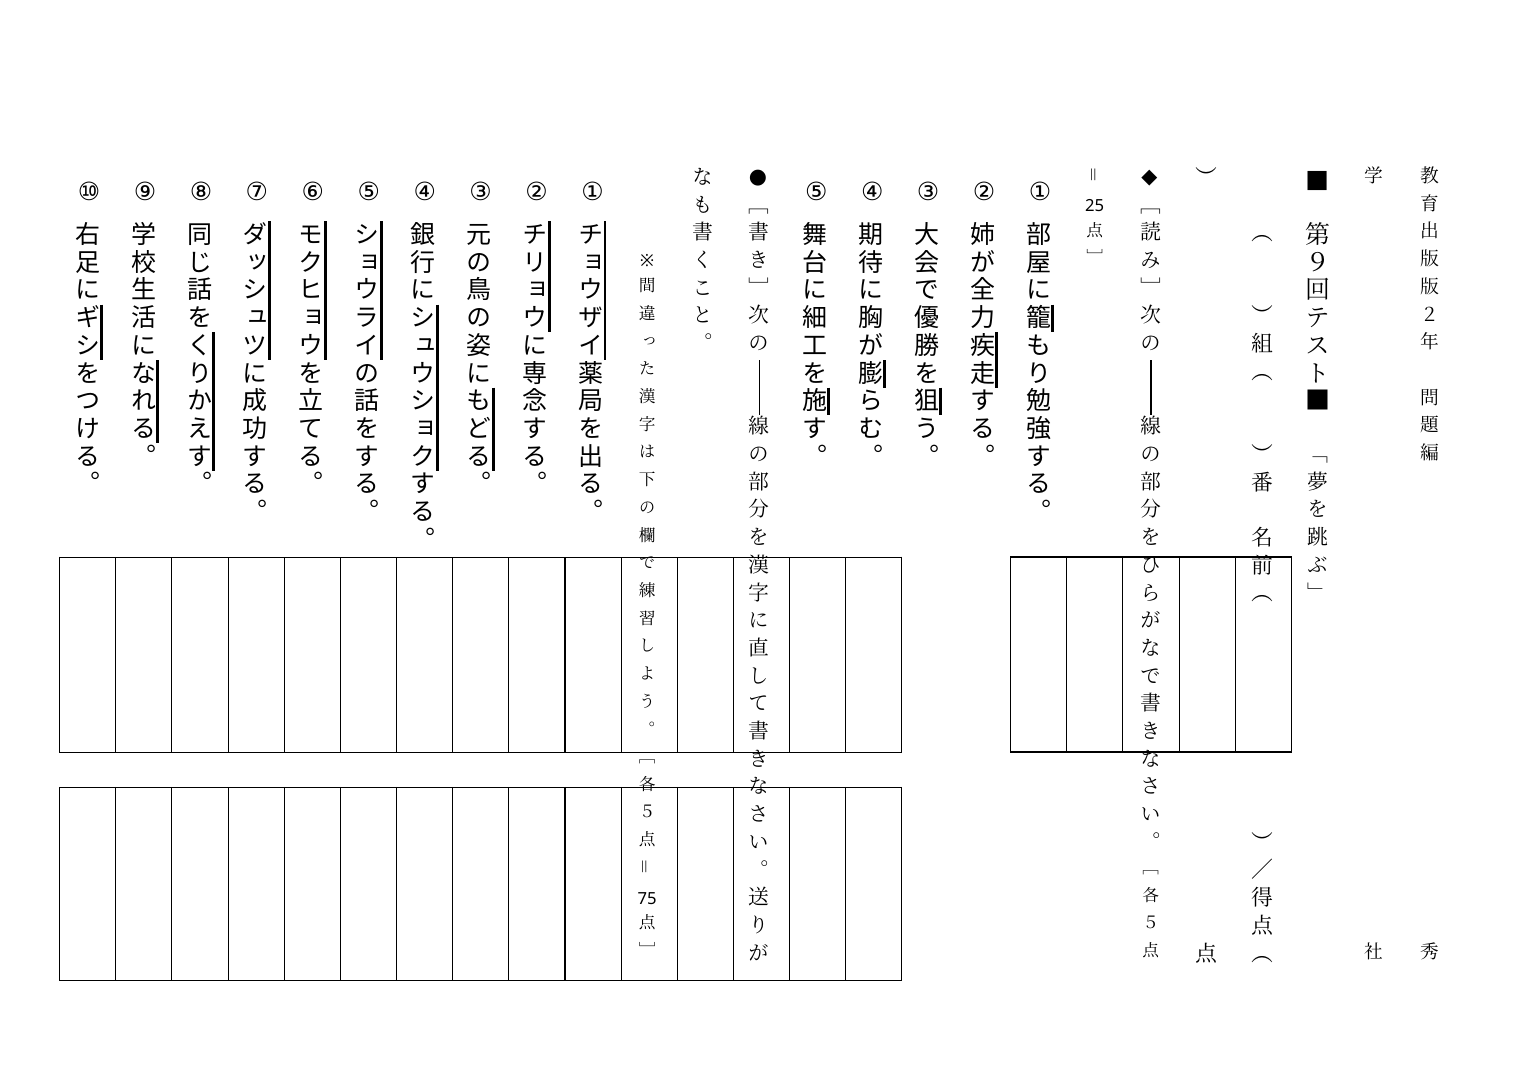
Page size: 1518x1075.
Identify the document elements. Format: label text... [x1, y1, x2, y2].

text ④ 期待に胸が膨らむ。 [843, 166, 899, 969]
text ⑨ 学校生活になれる。 [116, 166, 171, 969]
text ① 部屋に籠もり勉強する。 [1011, 166, 1066, 969]
text ③ 元の鳥の姿にもどる。 [451, 166, 507, 969]
text 教育出版版２年 問題編 秀学社 [1346, 166, 1458, 969]
text ⑧ 同じ話をくりかえす。 [171, 166, 227, 969]
text ⑩ 右足にギシをつける。 [59, 166, 116, 969]
text ※間違った漢字は下の欄で練習しよう。［各５点＝75点］ [619, 166, 675, 969]
text ⑤ 舞台に細工を施す。 [787, 166, 843, 969]
text ④ 銀行にシュウショクする。 [395, 166, 451, 969]
text ◆［読み］次の 線の部分をひらがなで書きなさい。［各５点＝25点］ [1066, 166, 1178, 969]
text ⑥ モクヒョウを立てる。 [283, 166, 339, 969]
text ⑦ ダッシュツに成功する。 [227, 166, 283, 969]
text ③ 大会で優勝を狙う。 [899, 166, 954, 969]
text （ ）組（ ）番 名前（ ）／得点（ ）点 [1178, 166, 1290, 969]
text ② 姉が全力疾走する。 [954, 166, 1011, 969]
text ■第９回テスト■ 「夢を跳ぶ」 [1290, 166, 1346, 969]
text ⑤ ショウライの話をする。 [339, 166, 395, 969]
text ●［書き］次の 線の部分を漢字に直して書きなさい。送りがなも書くこと。 [675, 166, 787, 969]
text ① チョウザイ薬局を出る。 [563, 166, 619, 969]
text ② チリョウに専念する。 [507, 166, 563, 969]
